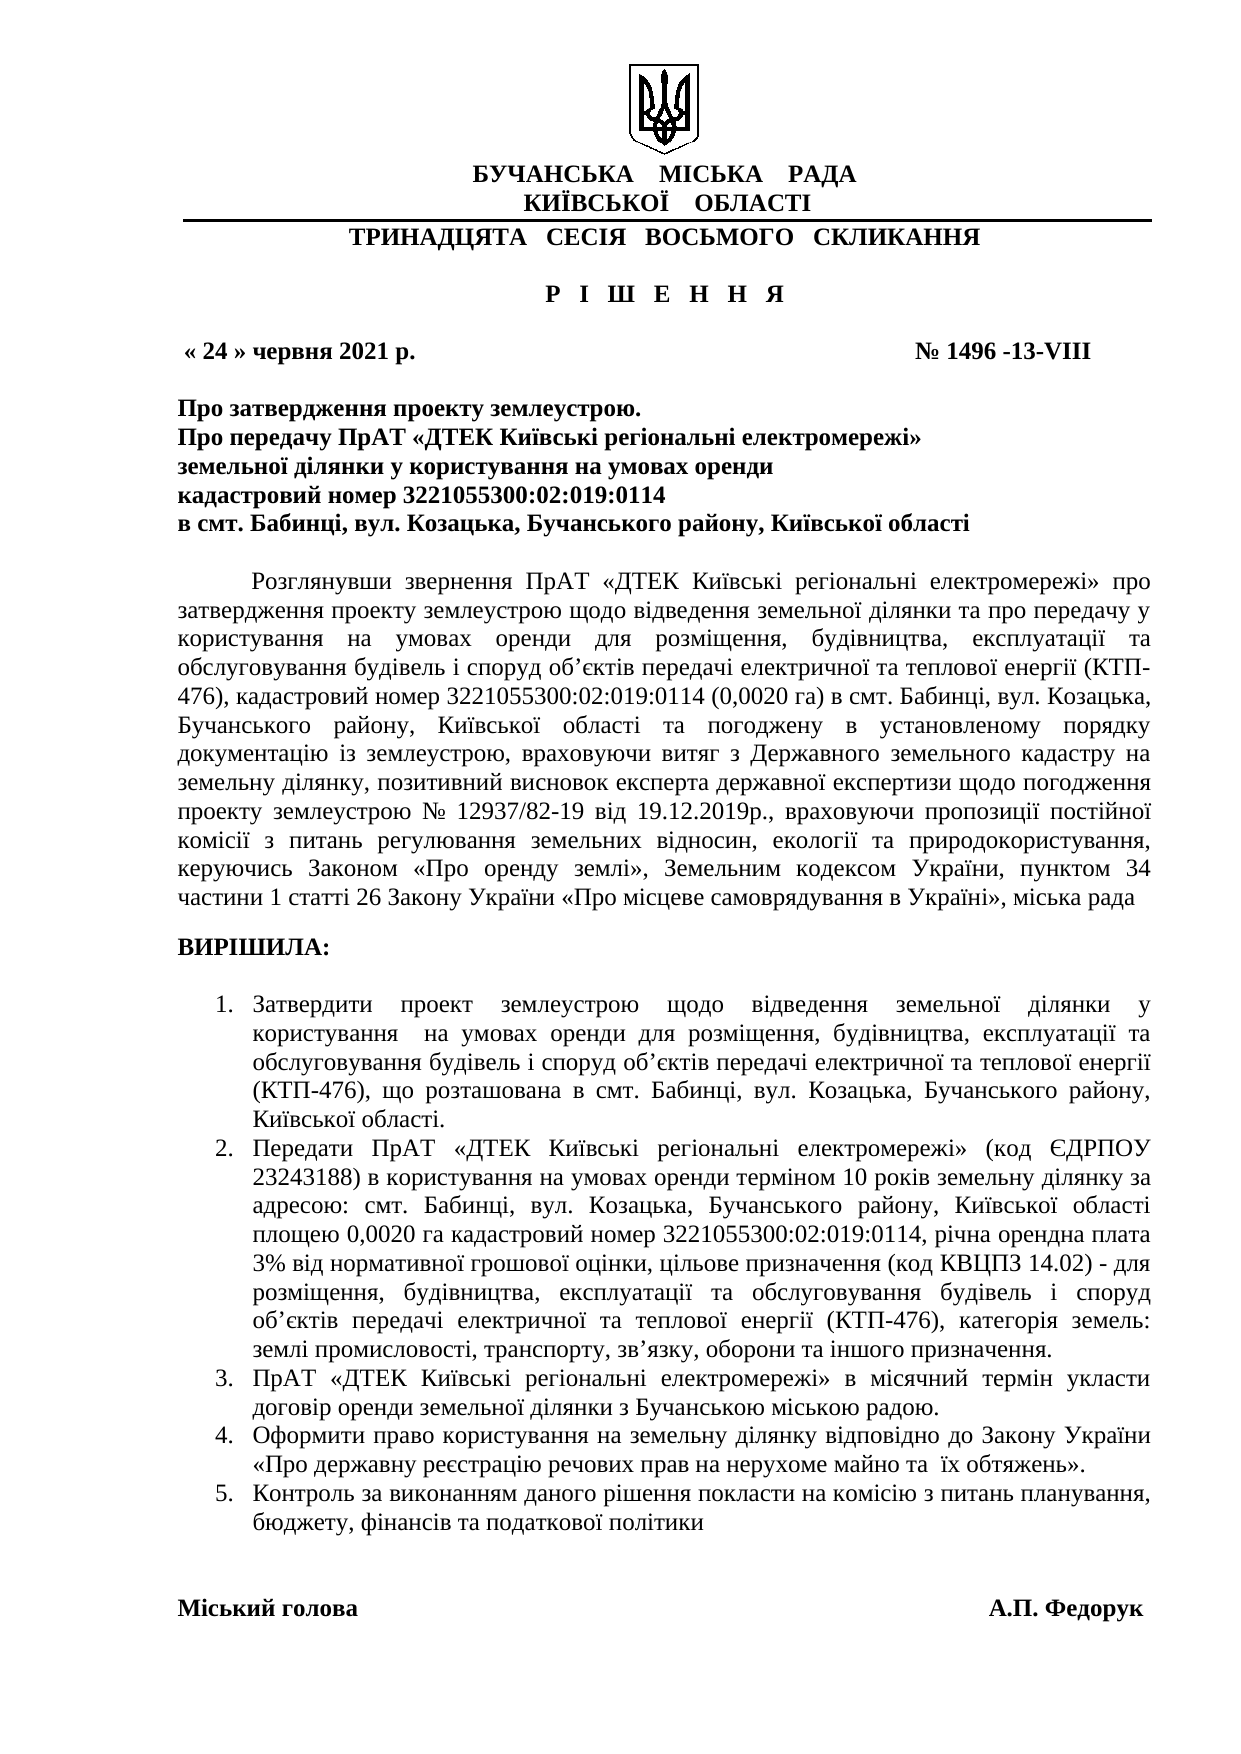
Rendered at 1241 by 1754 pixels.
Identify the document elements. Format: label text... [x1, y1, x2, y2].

text в смт. Бабинці, вул. Козацька, Бучанського району, Київської області [177, 508, 1152, 537]
list Передати ПрАТ «ДТЕК Київські регіональні електромережі» (код ЄДРПОУ 23243188) в користування на умовах оренди терміном 10 років земельну ділянку за адресою: смт. Бабинці, вул. Козацька, Бучанського району, Київської області площею 0,0020 га кадастровий номер 3221055300:02:019:0114, річна орендна плата 3% від нормативної грошової оцінки, цільове призначення (код КВЦПЗ 14.02) - для розміщення, будівництва, експлуатації та обслуговування будівель і споруд об’єктів передачі електричної та теплової енергії (КТП-476), категорія земель: землі промисловості, транспорту, зв’язку, оборони та іншого призначення. [215, 1133, 1152, 1363]
list Оформити право користування на земельну ділянку відповідно до Закону України «Про державну реєстрацію речових прав на нерухоме майно та їх обтяжень». [215, 1421, 1152, 1478]
text Про затвердження проекту землеустрою. [177, 393, 1152, 422]
list ПрАТ «ДТЕК Київські регіональні електромережі» в місячний термін укласти договір оренди земельної ділянки з Бучанською міською радою. [215, 1363, 1152, 1421]
text « 24 » червня 2021 р. № 1496 -13-VIIІ [177, 336, 1152, 365]
text КИЇВСЬКОЇ ОБЛАСТІ [183, 188, 1152, 219]
text Розглянувши звернення ПрАТ «ДТЕК Київські регіональні електромережі» про затвердження проекту землеустрою щодо відведення земельної ділянки та про передачу у користування на умовах оренди для розміщення, будівництва, експлуатації та обслуговування будівель і споруд об’єктів передачі електричної та теплової енергії (КТП-476), кадастровий номер 3221055300:02:019:0114 (0,0020 га) в смт. Бабинці, вул. Козацька, Бучанського району, Київської області та погоджену в установленому порядку документацію із землеустрою, враховуючи витяг з Державного земельного кадастру на земельну ділянку, позитивний висновок експерта державної експертизи щодо погодження проекту землеустрою № 12937/82-19 від 19.12.2019р., враховуючи пропозиції постійної комісії з питань регулювання земельних відносин, екології та природокористування, керуючись Законом «Про оренду землі», Земельним кодексом України, пунктом 34 частини 1 статті 26 Закону України «Про місцеве самоврядування в Україні», міська рада [177, 566, 1152, 911]
text кадастровий номер 3221055300:02:019:0114 [177, 480, 1152, 508]
text земельної ділянки у користування на умовах оренди [177, 451, 1152, 480]
list Контроль за виконанням даного рішення покласти на комісію з питань планування, бюджету, фінансів та податкової політики [215, 1478, 1152, 1536]
text ВИРІШИЛА: [177, 932, 1152, 961]
list Затвердити проект землеустрою щодо відведення земельної ділянки у користування на умовах оренди для розміщення, будівництва, експлуатації та обслуговування будівель і споруд об’єктів передачі електричної та теплової енергії (КТП-476), що розташована в смт. Бабинці, вул. Козацька, Бучанського району, Київської області. [215, 989, 1152, 1133]
text ТРИНАДЦЯТА СЕСІЯ ВОСЬМОГО СКЛИКАННЯ [177, 222, 1152, 251]
text БУЧАНСЬКА МІСЬКА РАДА [177, 159, 1152, 188]
text Про передачу ПрАТ «ДТЕК Київські регіональні електромережі» [177, 422, 1152, 451]
text Міський голова А.П. Федорук [177, 1593, 1152, 1622]
text Р І Ш Е Н Н Я [177, 279, 1152, 308]
